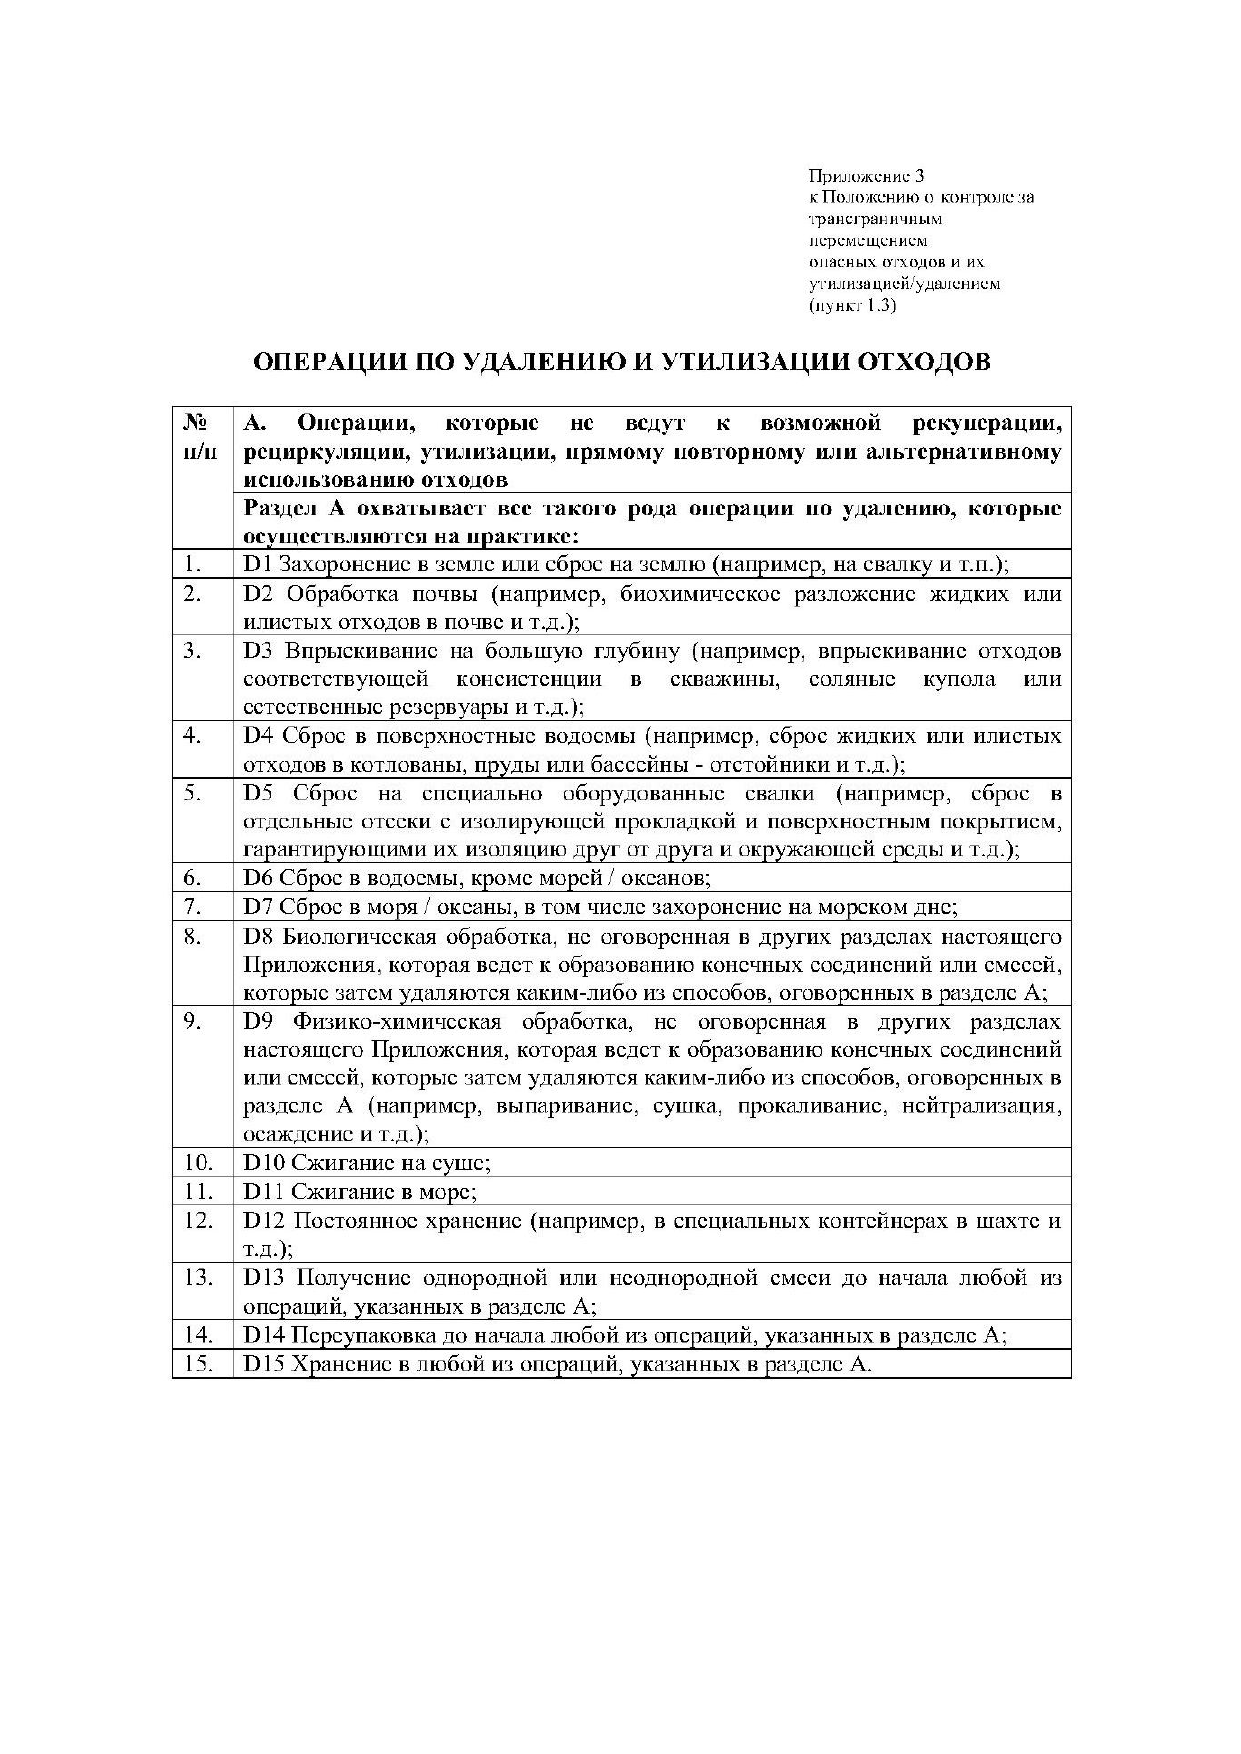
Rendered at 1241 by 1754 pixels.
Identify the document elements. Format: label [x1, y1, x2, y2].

picture [132, 147, 1107, 1416]
